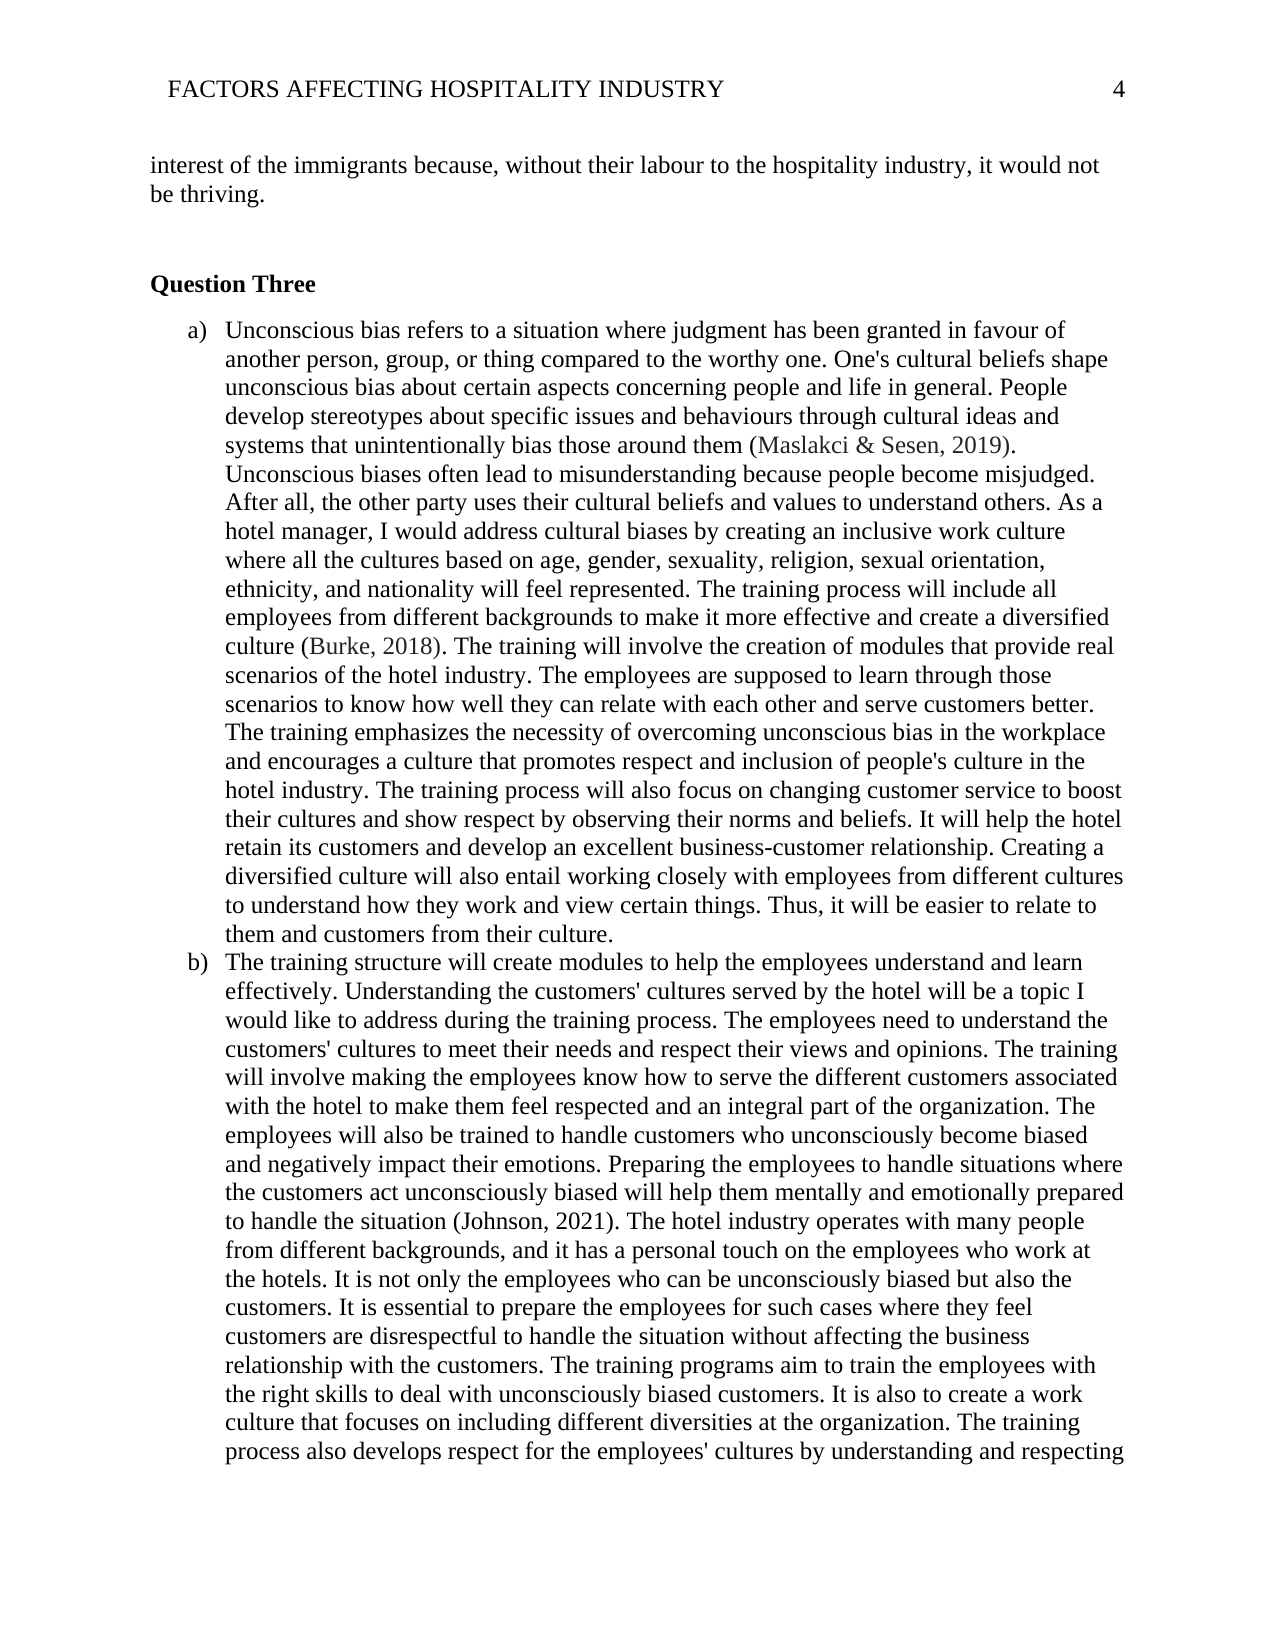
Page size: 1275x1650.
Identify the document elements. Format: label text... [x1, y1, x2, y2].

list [187, 947, 1125, 1465]
text Question Three [150, 269, 1125, 298]
list Unconscious bias refers to a situation where judgment has been granted in favour of another person, group, or thing compared to the worthy one. One's cultural beliefs shape unconscious bias about certain aspects concerning people and life in general. People develop stereotypes about specific issues and behaviours through cultural ideas and systems that unintentionally bias those around them (Maslakci & Sesen, 2019). Unconscious biases often lead to misunderstanding because people become misjudged. After all, the other party uses their cultural beliefs and values to understand others. As a hotel manager, I would address cultural biases by creating an inclusive work culture where all the cultures based on age, gender, sexuality, religion, sexual orientation, ethnicity, and nationality will feel represented. The training process will include all employees from different backgrounds to make it more effective and create a diversified culture (Burke, 2018). The training will involve the creation of modules that provide real scenarios of the hotel industry. The employees are supposed to learn through those scenarios to know how well they can relate with each other and serve customers better. The training emphasizes the necessity of overcoming unconscious bias in the workplace and encourages a culture that promotes respect and inclusion of people's culture in the hotel industry. The training process will also focus on changing customer service to boost their cultures and show respect by observing their norms and beliefs. It will help the hotel retain its customers and develop an excellent business-customer relationship. Creating a diversified culture will also entail working closely with employees from different cultures to understand how they work and view certain things. Thus, it will be easier to relate to them and customers from their culture. [187, 315, 1125, 947]
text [150, 150, 1125, 207]
